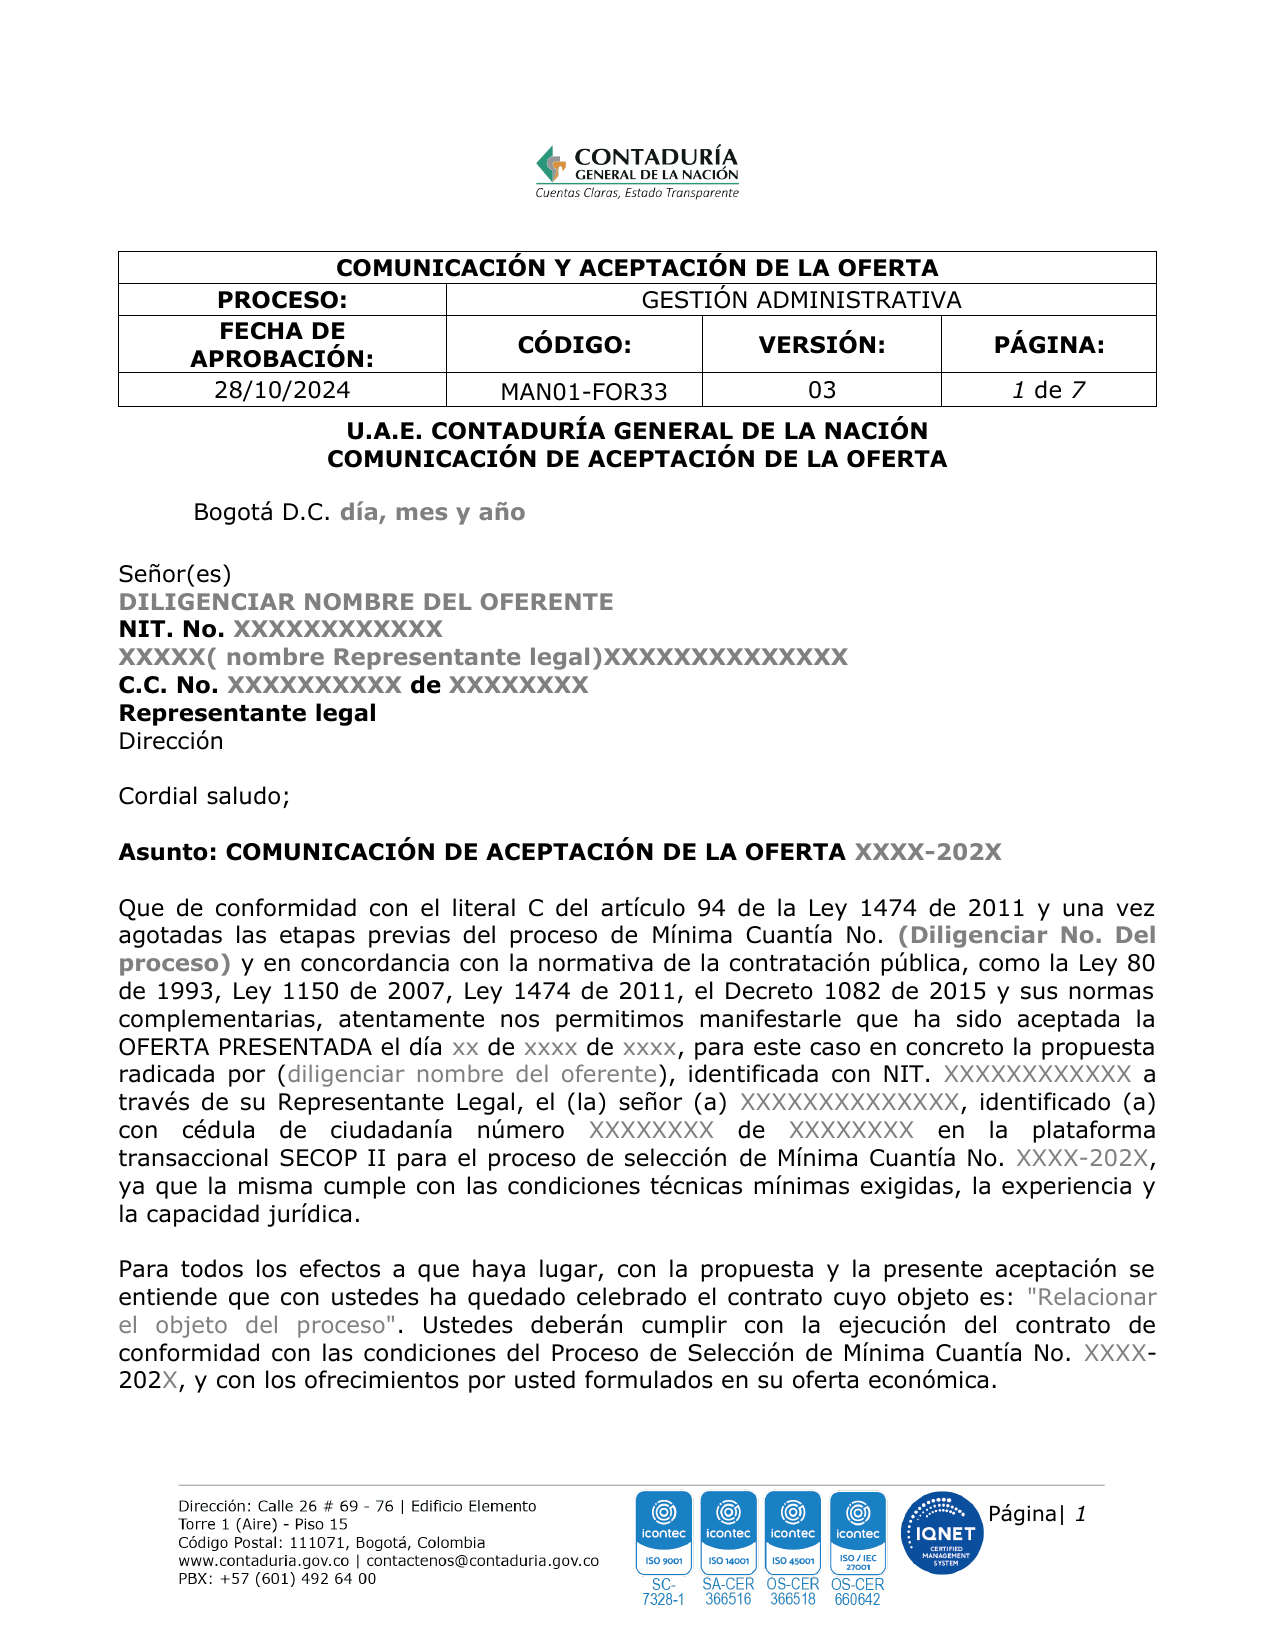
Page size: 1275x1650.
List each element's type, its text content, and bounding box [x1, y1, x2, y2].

text Señor(es) [118, 559, 1157, 587]
picture [0, 1477, 1275, 1610]
text Que de conformidad con el literal C del artículo 94 de la Ley 1474 de 2011 y una vez agotadas las etapas previas del proceso de Mínima Cuantía No. (Diligenciar No. Del proceso) y en concordancia con la normativa de la contratación pública, como la Ley 80 de 1993, Ley 1150 de 2007, Ley 1474 de 2011, el Decreto 1082 de 2015 y sus normas complementarias, atentamente nos permitimos manifestarle que ha sido aceptada la OFERTA PRESENTADA el día xx de xxxx de xxxx, para este caso en concreto la propuesta radicada por (diligenciar nombre del oferente), identificada con NIT. XXXXXXXXXXXX a través de su Representante Legal, el (la) señor (a) XXXXXXXXXXXXXX, identificado (a) con cédula de ciudadanía número XXXXXXXX de XXXXXXXX en la plataforma transaccional SECOP II para el proceso de selección de Mínima Cuantía No. XXXX-202X, ya que la misma cumple con las condiciones técnicas mínimas exigidas, la experiencia y la capacidad jurídica. [118, 893, 1157, 1227]
picture [179, 92, 1096, 251]
text Dirección [118, 726, 1157, 754]
text Cordial saludo; [118, 782, 1157, 809]
text C.C. No. XXXXXXXXXX de XXXXXXXX [118, 671, 1157, 698]
text U.A.E. CONTADURÍA GENERAL DE LA NACIÓN [118, 417, 1157, 444]
text Representante legal [118, 698, 1157, 726]
text COMUNICACIÓN DE ACEPTACIÓN DE LA OFERTA [118, 444, 1157, 472]
text Para todos los efectos a que haya lugar, con la propuesta y la presente aceptación se entiende que con ustedes ha quedado celebrado el contrato cuyo objeto es: "Relacionar el objeto del proceso". Ustedes deberán cumplir con la ejecución del contrato de conformidad con las condiciones del Proceso de Selección de Mínima Cuantía No. XXXX- 202X, y con los ofrecimientos por usted formulados en su oferta económica. [118, 1254, 1157, 1394]
text Asunto: COMUNICACIÓN DE ACEPTACIÓN DE LA OFERTA XXXX-202X [118, 837, 1157, 865]
text XXXXX( nombre Representante legal)XXXXXXXXXXXXXX [118, 643, 1157, 671]
text DILIGENCIAR NOMBRE DEL OFERENTE [118, 587, 1157, 615]
subtitle Bogotá D.C. día, mes y año [118, 497, 1157, 525]
text NIT. No. XXXXXXXXXXXX [118, 615, 1157, 643]
